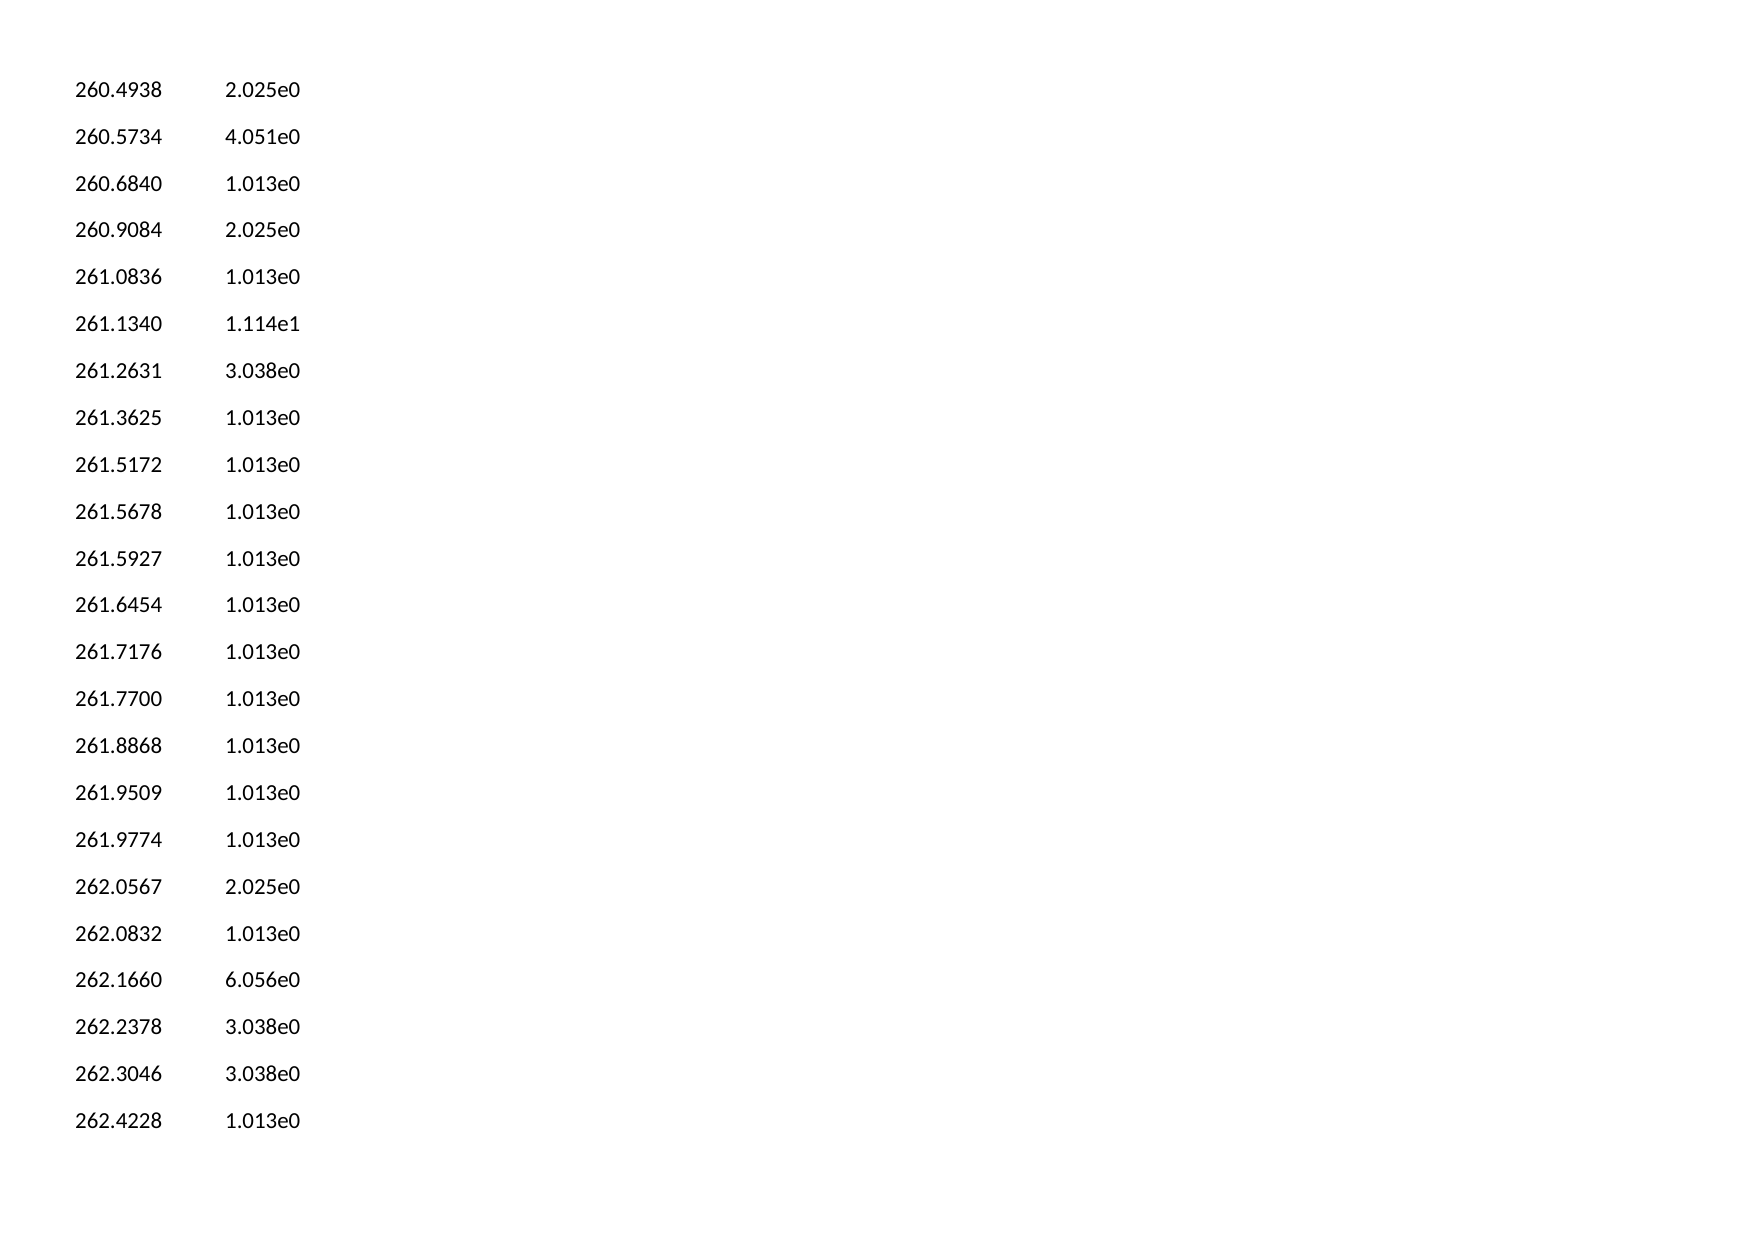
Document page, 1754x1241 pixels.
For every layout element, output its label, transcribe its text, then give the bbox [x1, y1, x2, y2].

text 260.5734 4.051e0 [75, 122, 1679, 150]
text 261.5678 1.013e0 [75, 497, 1679, 525]
text 261.6454 1.013e0 [75, 591, 1679, 619]
text 261.5927 1.013e0 [75, 544, 1679, 572]
text 261.8868 1.013e0 [75, 731, 1679, 759]
text 261.9509 1.013e0 [75, 778, 1679, 806]
text 261.2631 3.038e0 [75, 356, 1679, 384]
text 262.1660 6.056e0 [75, 966, 1679, 994]
text 261.5172 1.013e0 [75, 450, 1679, 478]
text 261.7176 1.013e0 [75, 637, 1679, 666]
text 260.9084 2.025e0 [75, 216, 1679, 244]
text 262.2378 3.038e0 [75, 1012, 1679, 1041]
text 260.4938 2.025e0 [75, 75, 1679, 103]
text 262.0567 2.025e0 [75, 872, 1679, 900]
text 261.9774 1.013e0 [75, 825, 1679, 853]
text 262.3046 3.038e0 [75, 1059, 1679, 1087]
text 262.0832 1.013e0 [75, 919, 1679, 947]
text 260.6840 1.013e0 [75, 169, 1679, 197]
text 261.0836 1.013e0 [75, 262, 1679, 291]
text 261.7700 1.013e0 [75, 684, 1679, 712]
text 262.4228 1.013e0 [75, 1106, 1679, 1134]
text 261.1340 1.114e1 [75, 309, 1679, 337]
text 261.3625 1.013e0 [75, 403, 1679, 431]
